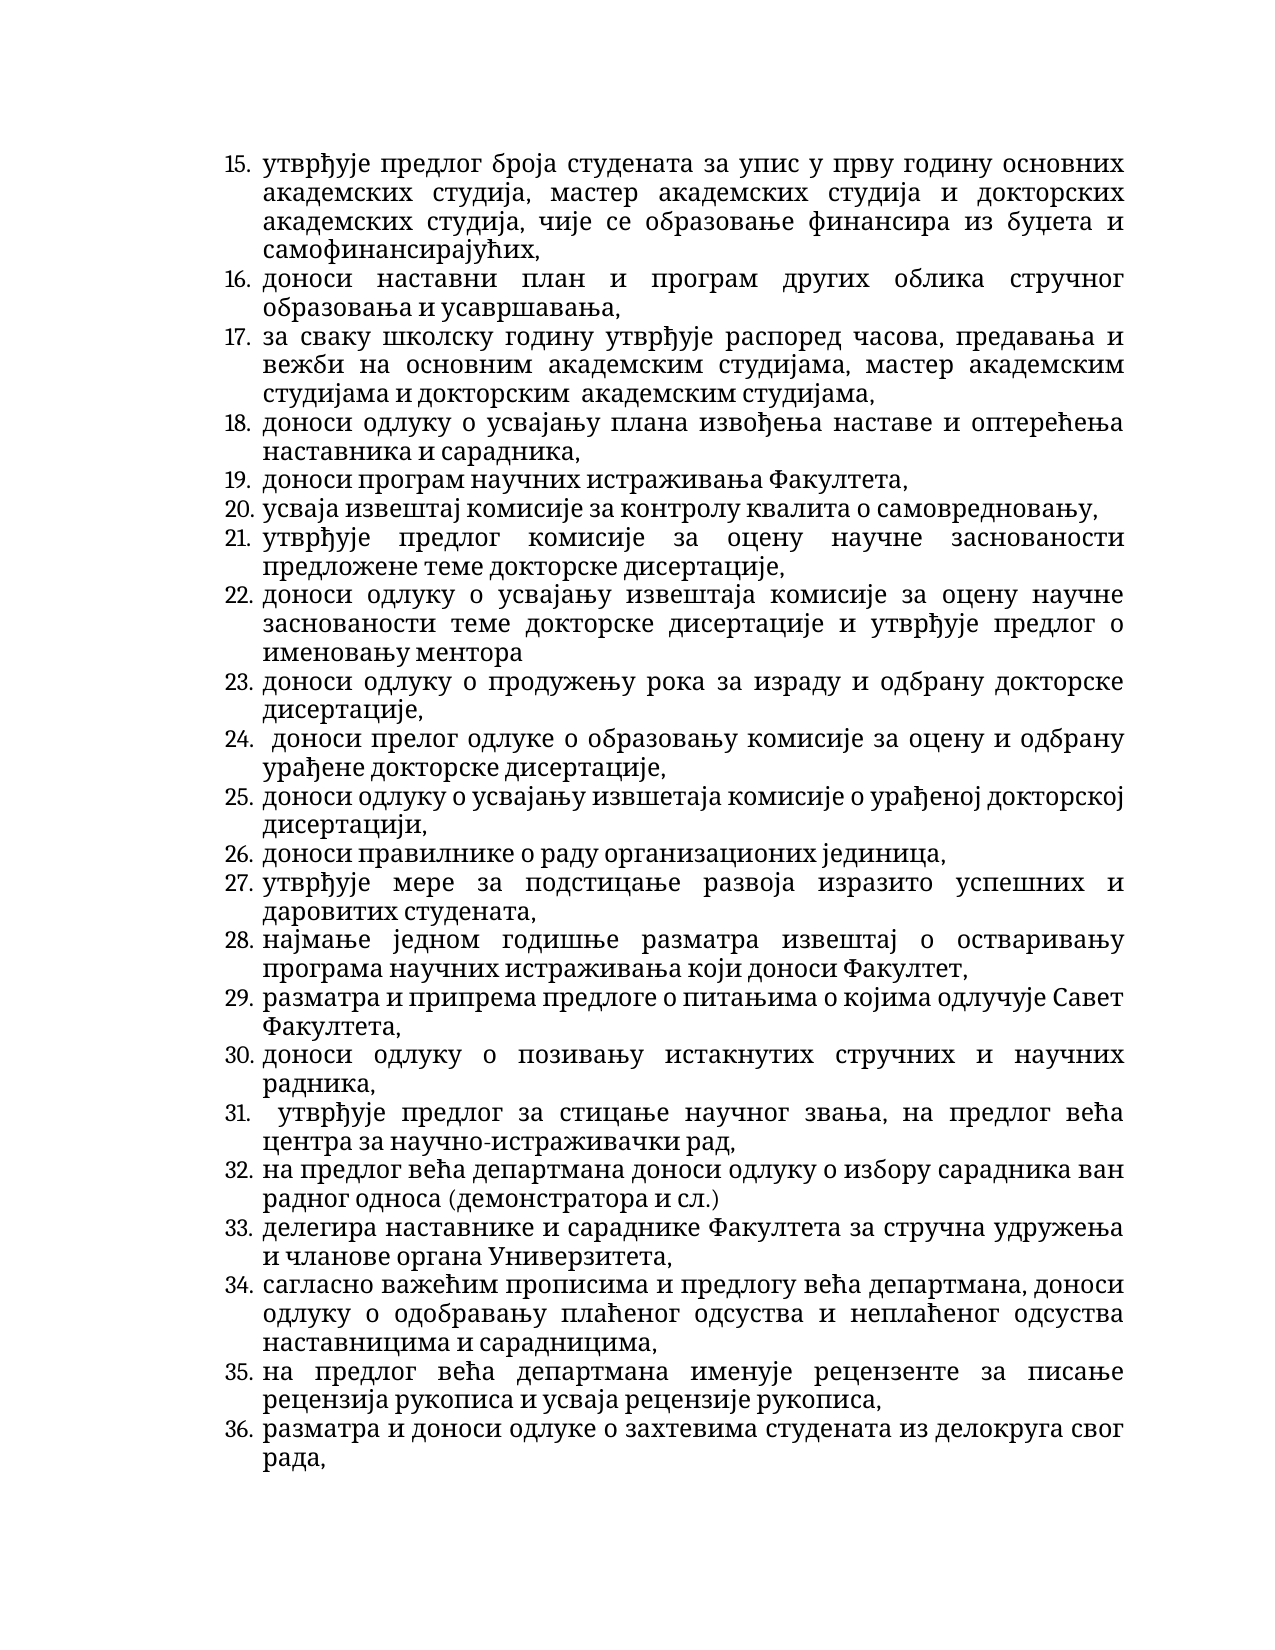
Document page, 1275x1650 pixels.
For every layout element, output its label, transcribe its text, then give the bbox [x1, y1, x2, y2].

list доноси наставни план и програм других облика стручног образовања и усавршавања, [225, 265, 1125, 322]
list доноси одлуку о усвајању плана извођења наставе и оптерећења наставника и сарадника, [225, 409, 1125, 466]
list делегира наставнике и сараднике Факултета за стручна удружења и чланове органа Универзитета, [225, 1214, 1125, 1271]
list доноси одлуку о усвајању извшетаја комисије о урађеној докторској дисертацији, [225, 782, 1125, 840]
list утврђује предлог комисије за оцену научне заснованости предложене теме докторске дисертације, [225, 524, 1125, 581]
list утврђује мере за подстицање развоја изразито успешних и даровитих студената, [225, 869, 1125, 926]
list утврђује предлог броја студената за упис у прву годину основних академских студија, мастер академских студија и докторских академских студија, чије се образовање финансира из буџета и самофинансирајућих, [225, 150, 1125, 265]
list доноси прелог одлуке о образовању комисије за оцену и одбрану урађене докторске дисертације, [225, 725, 1125, 782]
list доноси програм научних истраживања Факултета, [225, 466, 1125, 495]
list за сваку школску годину утврђује распоред часова, предавања и вежби на основним академским студијама, мастер академским студијама и докторским академским студијама, [225, 322, 1125, 409]
list сагласно важећим прописима и предлогу већа департмана, доноси одлуку о одобравању плаћеног одсуства и неплаћеног одсуства наставницима и сарадницима, [225, 1271, 1125, 1357]
list разматра и доноси одлуке о захтевима студената из делокруга свог рада, [225, 1415, 1125, 1472]
list доноси одлуку о усвајању извештаја комисије за оцену научне заснованости теме докторске дисертације и утврђује предлог о именовању ментора [225, 581, 1125, 667]
list доноси одлуку о позивању истакнутих стручних и научних радника, [225, 1041, 1125, 1099]
list доноси правилнике о раду организационих јединица, [225, 840, 1125, 869]
list усваја извештај комисије за контролу квалита о самовредновању, [225, 495, 1125, 524]
list доноси одлуку о продужењу рока за израду и одбрану докторске дисертације, [225, 667, 1125, 725]
list најмање једном годишње разматра извештај о остваривању програма научних истраживања који доноси Факултет, [225, 926, 1125, 984]
list на предлог већа департмана именује рецензенте за писање рецензија рукописа и усваја рецензије рукописа, [225, 1357, 1125, 1415]
list разматра и припрема предлоге о питањима о којима одлучује Савет Факултета, [225, 984, 1125, 1041]
list на предлог већа департмана доноси одлуку о избору сарадника ван радног односа (демонстратора и сл.) [225, 1156, 1125, 1214]
list утврђује предлог за стицање научног звања, на предлог већа центра за научно-истраживачки рад, [225, 1099, 1125, 1156]
